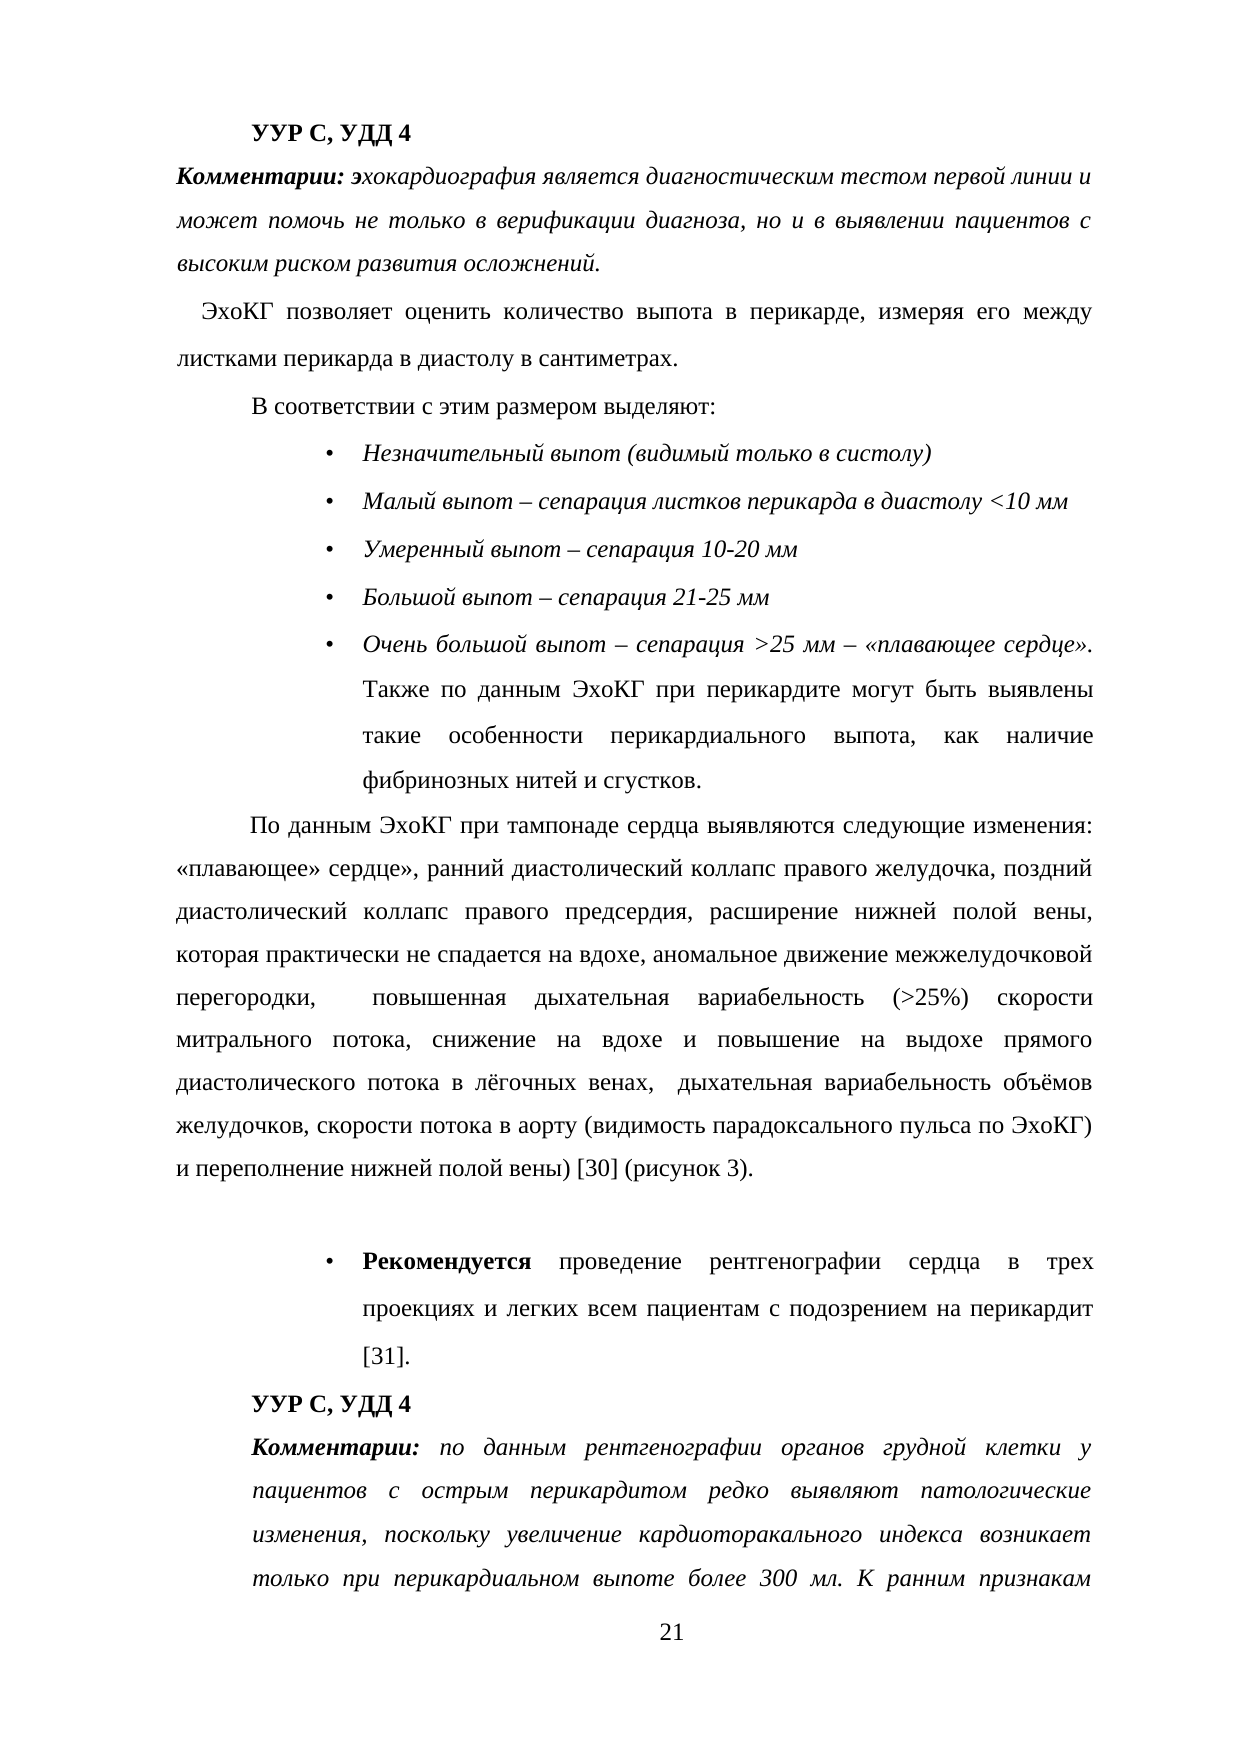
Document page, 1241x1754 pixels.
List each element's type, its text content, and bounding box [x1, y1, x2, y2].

text ЭхоКГ позволяет оценить количество выпота в перикарде, измеряя его между листками перикарда в диастолу в сантиметрах. [176, 296, 1093, 372]
text Комментарии: эхокардиография является диагностическим тестом первой линии и может помочь не только в верификации диагноза, но и в выявлении пациентов с высоким риском развития осложнений. [176, 161, 1094, 277]
text По данным ЭхоКГ при тампонаде сердца выявляются следующие изменения: «плавающее» сердце», ранний диастолический коллапс правого желудочка, поздний диастолический коллапс правого предсердия, расширение нижней полой вены, которая практически не спадается на вдохе, аномальное движение межжелудочковой перегородки, повышенная дыхательная вариабельность (>25%) скорости митрального потока, снижение на вдохе и повышение на выдохе прямого диастолического потока в лёгочных венах, дыхательная вариабельность объёмов желудочков, скорости потока в аорту (видимость парадоксального пульса по ЭхоКГ) и переполнение нижней полой вены) [30] (рисунок 3). [176, 810, 1093, 1182]
list Незначительный выпот (видимый только в систолу) [325, 438, 1094, 467]
subtitle УУР С, УДД 4 [251, 118, 1094, 147]
list Малый выпот – сепарация листков перикарда в диастолу <10 мм [325, 486, 1094, 515]
text В соответствии с этим размером выделяют: [251, 391, 1093, 420]
list Очень большой выпот – сепарация >25 мм – «плавающее сердце». Также по данным ЭхоКГ при перикардите могут быть выявлены такие особенности перикардиального выпота, как наличие фибринозных нитей и сгустков. [325, 629, 1094, 793]
list Большой выпот – сепарация 21-25 мм [325, 582, 1094, 611]
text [251, 1432, 1094, 1592]
list Умеренный выпот – сепарация 10-20 мм [325, 534, 1094, 563]
subtitle УУР С, УДД 4 [251, 1389, 1094, 1417]
list Рекомендуется проведение рентгенографии сердца в трех проекциях и легких всем пациентам с подозрением на перикардит [31]. [325, 1246, 1094, 1370]
